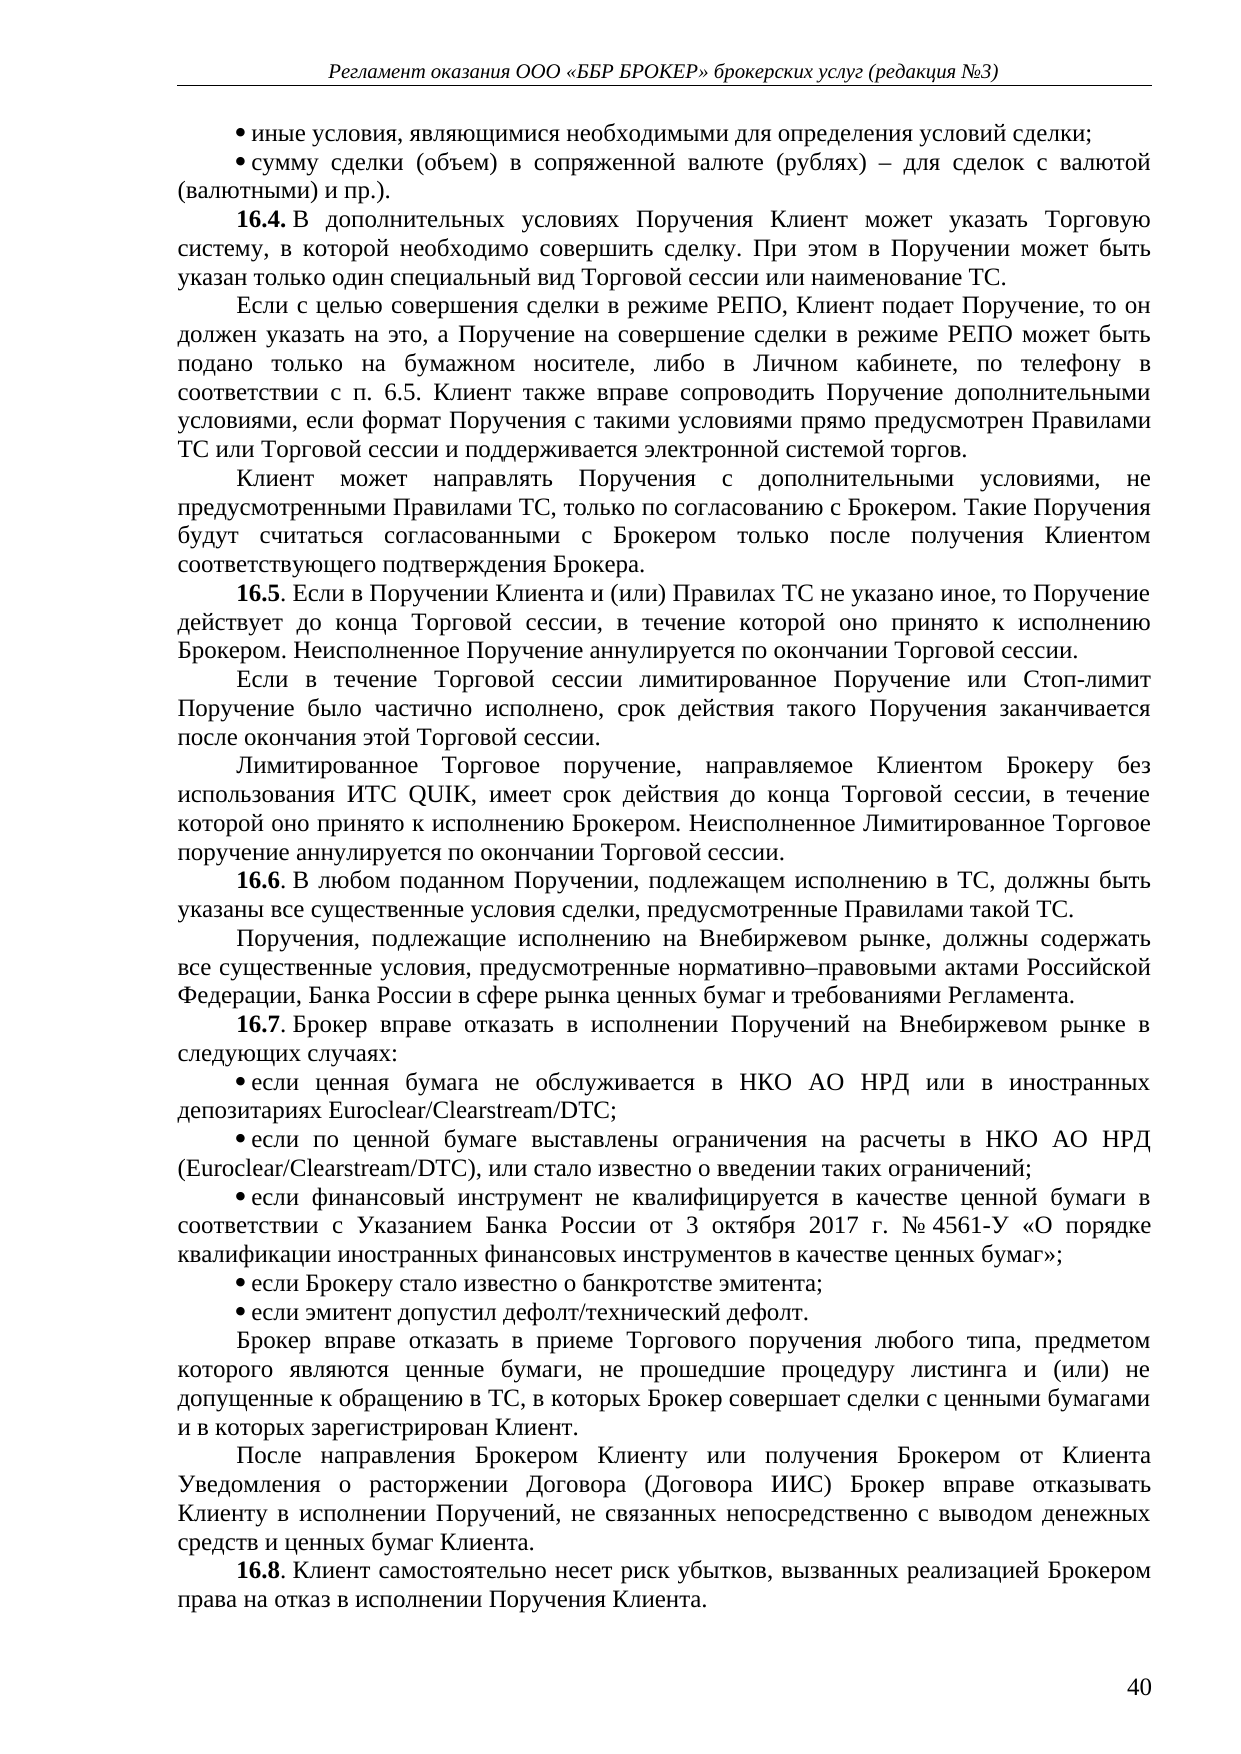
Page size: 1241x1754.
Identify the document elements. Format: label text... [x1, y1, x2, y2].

text После направления Брокером Клиенту или получения Брокером от Клиента Уведомления о расторжении Договора (Договора ИИС) Брокер вправе отказывать Клиенту в исполнении Поручений, не связанных непосредственно с выводом денежных средств и ценных бумаг Клиента. [177, 1441, 1152, 1556]
list если по ценной бумаге выставлены ограничения на расчеты в НКО АО НРД (Euroclear/Clearstream/DTC), или стало известно о введении таких ограничений; [177, 1124, 1152, 1182]
text Брокер вправе отказать в приеме Торгового поручения любого типа, предметом которого являются ценные бумаги, не прошедшие процедуру листинга и (или) не допущенные к обращению в ТС, в которых Брокер совершает сделки с ценными бумагами и в которых зарегистрирован Клиент. [177, 1326, 1152, 1441]
text Поручения, подлежащие исполнению на Внебиржевом рынке, должны содержать все существенные условия, предусмотренные нормативно–правовыми актами Российской Федерации, Банка России в сфере рынка ценных бумаг и требованиями Регламента. [177, 923, 1152, 1009]
text Если в течение Торговой сессии лимитированное Поручение или Стоп-лимит Поручение было частично исполнено, срок действия такого Поручения заканчивается после окончания этой Торговой сессии. [177, 664, 1152, 751]
text 16.8. Клиент самостоятельно несет риск убытков, вызванных реализацией Брокером права на отказ в исполнении Поручения Клиента. [177, 1556, 1152, 1613]
list если финансовый инструмент не квалифицируется в качестве ценной бумаги в соответствии с Указанием Банка России от 3 октября 2017 г. № 4561-У «О порядке квалификации иностранных финансовых инструментов в качестве ценных бумаг»; [177, 1182, 1152, 1268]
list если эмитент допустил дефолт/технический дефолт. [177, 1297, 1152, 1326]
list сумму сделки (объем) в сопряженной валюте (рублях) – для сделок с валютой (валютными) и пр.). [177, 147, 1152, 204]
text Если с целью совершения сделки в режиме РЕПО, Клиент подает Поручение, то он должен указать на это, а Поручение на совершение сделки в режиме РЕПО может быть подано только на бумажном носителе, либо в Личном кабинете, по телефону в соответствии с п. 6.5. Клиент также вправе сопроводить Поручение дополнительными условиями, если формат Поручения с такими условиями прямо предусмотрен Правилами ТС или Торговой сессии и поддерживается электронной системой торгов. [177, 291, 1152, 463]
list иные условия, являющимися необходимыми для определения условий сделки; [177, 118, 1152, 147]
text Клиент может направлять Поручения с дополнительными условиями, не предусмотренными Правилами ТС, только по согласованию с Брокером. Такие Поручения будут считаться согласованными с Брокером только после получения Клиентом соответствующего подтверждения Брокера. [177, 463, 1152, 578]
text 16.4. В дополнительных условиях Поручения Клиент может указать Торговую систему, в которой необходимо совершить сделку. При этом в Поручении может быть указан только один специальный вид Торговой сессии или наименование ТС. [177, 204, 1152, 291]
list если ценная бумага не обслуживается в НКО АО НРД или в иностранных депозитариях Euroclear/Clearstream/DTC; [177, 1067, 1152, 1124]
text Лимитированное Торговое поручение, направляемое Клиентом Брокеру без использования ИТС QUIK, имеет срок действия до конца Торговой сессии, в течение которой оно принято к исполнению Брокером. Неисполненное Лимитированное Торговое поручение аннулируется по окончании Торговой сессии. [177, 751, 1152, 866]
text 16.5. Если в Поручении Клиента и (или) Правилах ТС не указано иное, то Поручение действует до конца Торговой сессии, в течение которой оно принято к исполнению Брокером. Неисполненное Поручение аннулируется по окончании Торговой сессии. [177, 578, 1152, 664]
text 16.6. В любом поданном Поручении, подлежащем исполнению в ТС, должны быть указаны все существенные условия сделки, предусмотренные Правилами такой ТС. [177, 866, 1152, 923]
text 16.7. Брокер вправе отказать в исполнении Поручений на Внебиржевом рынке в следующих случаях: [177, 1009, 1152, 1067]
list если Брокеру стало известно о банкротстве эмитента; [177, 1268, 1152, 1297]
